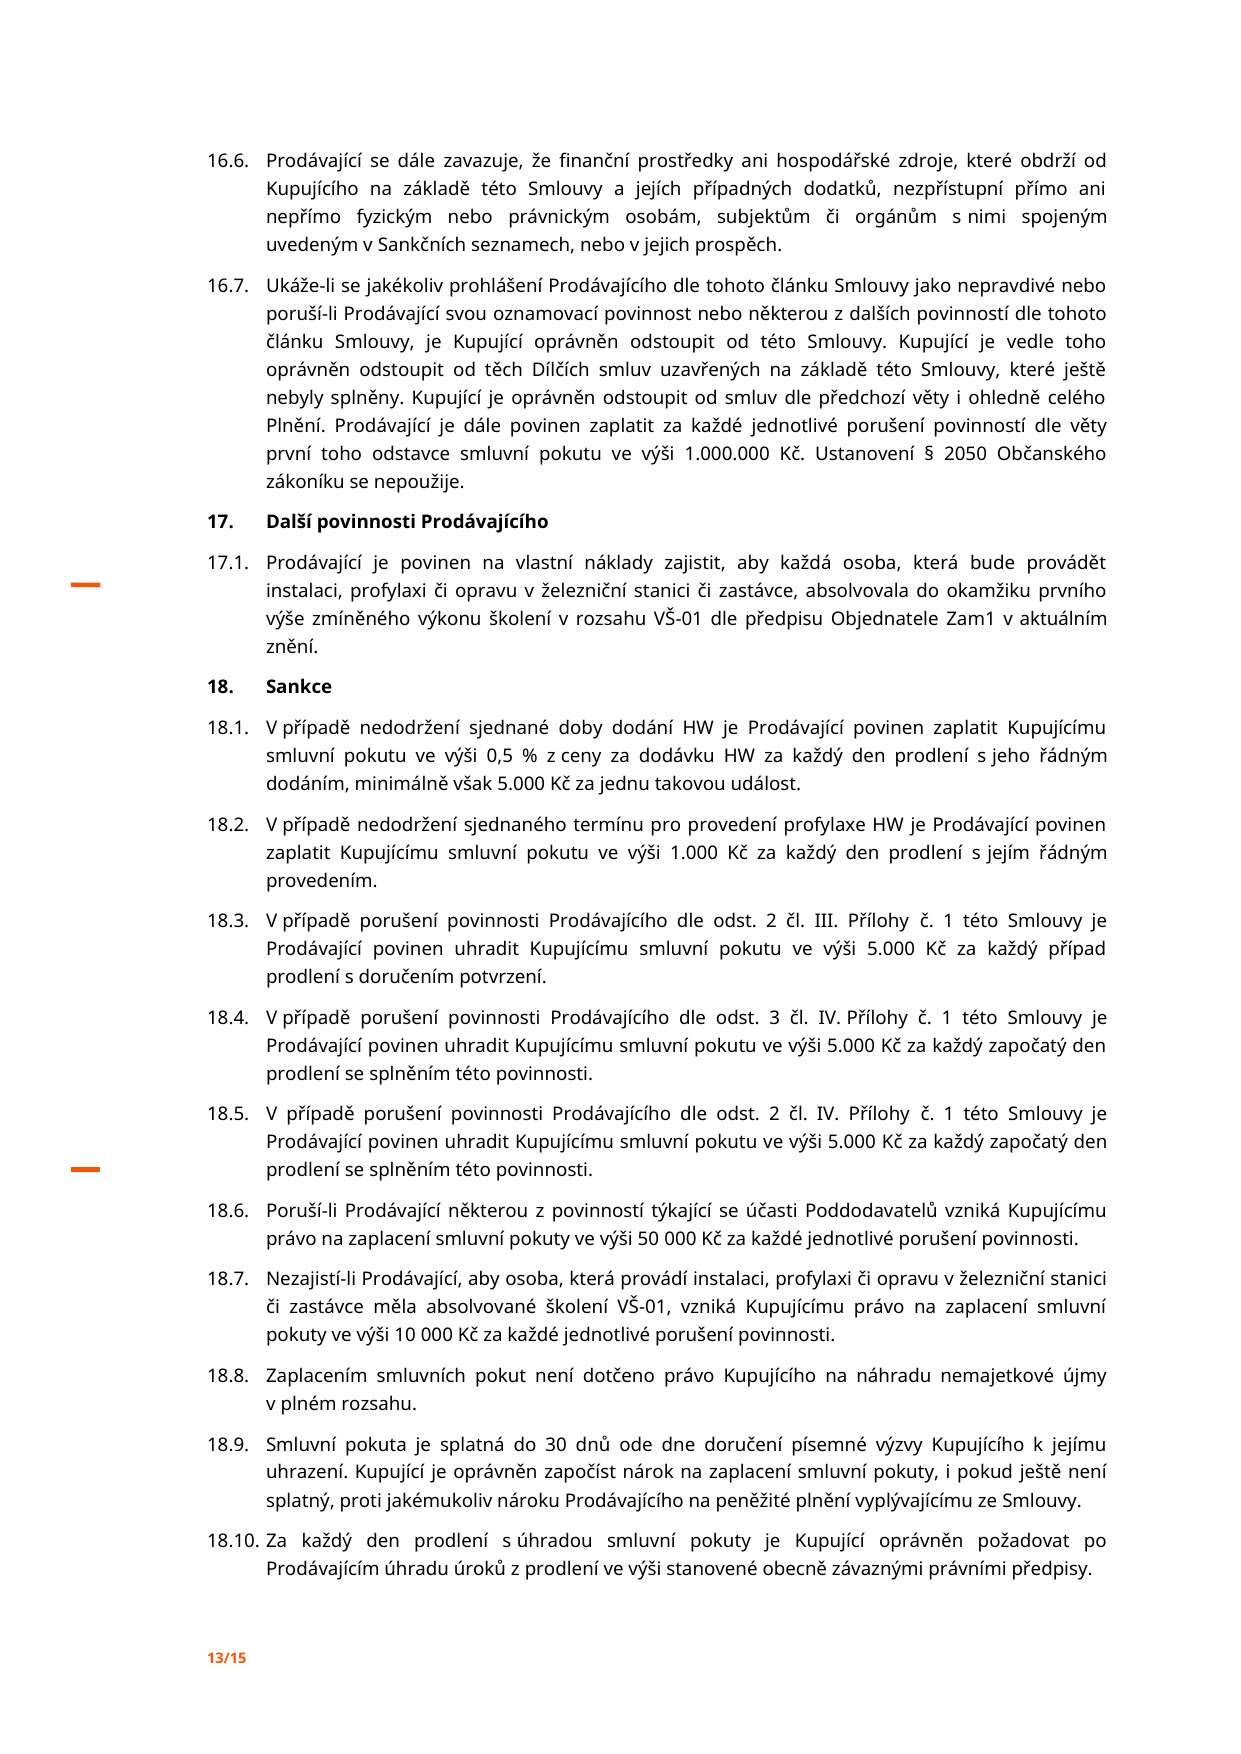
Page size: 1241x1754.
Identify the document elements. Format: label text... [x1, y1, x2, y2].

text V případě nedodržení sjednaného termínu pro provedení profylaxe HW je Prodávající povinen zaplatit Kupujícímu smluvní pokutu ve výši 1.000 Kč za každý den prodlení s jejím řádným provedením. [207, 811, 1107, 892]
text V případě porušení povinnosti Prodávajícího dle odst. 2 čl. IV. Přílohy č. 1 této Smlouvy je Prodávající povinen uhradit Kupujícímu smluvní pokutu ve výši 5.000 Kč za každý započatý den prodlení se splněním této povinnosti. [207, 1101, 1107, 1182]
text Smluvní pokuta je splatná do 30 dnů ode dne doručení písemné výzvy Kupujícího k jejímu uhrazení. Kupující je oprávněn započíst nárok na zaplacení smluvní pokuty, i pokud ještě není splatný, proti jakémukoliv nároku Prodávajícího na peněžité plnění vyplývajícímu ze Smlouvy. [207, 1431, 1107, 1512]
text Prodávající se dále zavazuje, že finanční prostředky ani hospodářské zdroje, které obdrží od Kupujícího na základě této Smlouvy a jejích případných dodatků, nezpřístupní přímo ani nepřímo fyzickým nebo právnickým osobám, subjektům či orgánům s nimi spojeným uvedeným v Sankčních seznamech, nebo v jejich prospěch. [207, 147, 1107, 257]
text Za každý den prodlení s úhradou smluvní pokuty je Kupující oprávněn požadovat po Prodávajícím úhradu úroků z prodlení ve výši stanovené obecně závaznými právními předpisy. [207, 1527, 1107, 1581]
text Sankce [207, 674, 1107, 699]
text Další povinnosti Prodávajícího [207, 509, 1107, 534]
text Poruší-li Prodávající některou z povinností týkající se účasti Poddodavatelů vzniká Kupujícímu právo na zaplacení smluvní pokuty ve výši 50 000 Kč za každé jednotlivé porušení povinnosti. [207, 1197, 1107, 1251]
text Nezajistí-li Prodávající, aby osoba, která provádí instalaci, profylaxi či opravu v železniční stanici či zastávce měla absolvované školení VŠ-01, vzniká Kupujícímu právo na zaplacení smluvní pokuty ve výši 10 000 Kč za každé jednotlivé porušení povinnosti. [207, 1266, 1107, 1347]
text V případě nedodržení sjednané doby dodání HW je Prodávající povinen zaplatit Kupujícímu smluvní pokutu ve výši 0,5 % z ceny za dodávku HW za každý den prodlení s jeho řádným dodáním, minimálně však 5.000 Kč za jednu takovou událost. [207, 714, 1107, 796]
text Prodávající je povinen na vlastní náklady zajistit, aby každá osoba, která bude provádět instalaci, profylaxi či opravu v železniční stanici či zastávce, absolvovala do okamžiku prvního výše zmíněného výkonu školení v rozsahu VŠ-01 dle předpisu Objednatele Zam1 v aktuálním znění. [207, 549, 1107, 659]
text V případě porušení povinnosti Prodávajícího dle odst. 2 čl. III. Přílohy č. 1 této Smlouvy je Prodávající povinen uhradit Kupujícímu smluvní pokutu ve výši 5.000 Kč za každý případ prodlení s doručením potvrzení. [207, 907, 1107, 989]
text V případě porušení povinnosti Prodávajícího dle odst. 3 čl. IV. Přílohy č. 1 této Smlouvy je Prodávající povinen uhradit Kupujícímu smluvní pokutu ve výši 5.000 Kč za každý započatý den prodlení se splněním této povinnosti. [207, 1004, 1107, 1086]
text Zaplacením smluvních pokut není dotčeno právo Kupujícího na náhradu nemajetkové újmy v plném rozsahu. [207, 1362, 1107, 1416]
text Ukáže-li se jakékoliv prohlášení Prodávajícího dle tohoto článku Smlouvy jako nepravdivé nebo poruší-li Prodávající svou oznamovací povinnost nebo některou z dalších povinností dle tohoto článku Smlouvy, je Kupující oprávněn odstoupit od této Smlouvy. Kupující je vedle toho oprávněn odstoupit od těch Dílčích smluv uzavřených na základě této Smlouvy, které ještě nebyly splněny. Kupující je oprávněn odstoupit od smluv dle předchozí věty i ohledně celého Plnění. Prodávající je dále povinen zaplatit za každé jednotlivé porušení povinností dle věty první toho odstavce smluvní pokutu ve výši 1.000.000 Kč. Ustanovení § 2050 Občanského zákoníku se nepoužije. [207, 272, 1107, 494]
